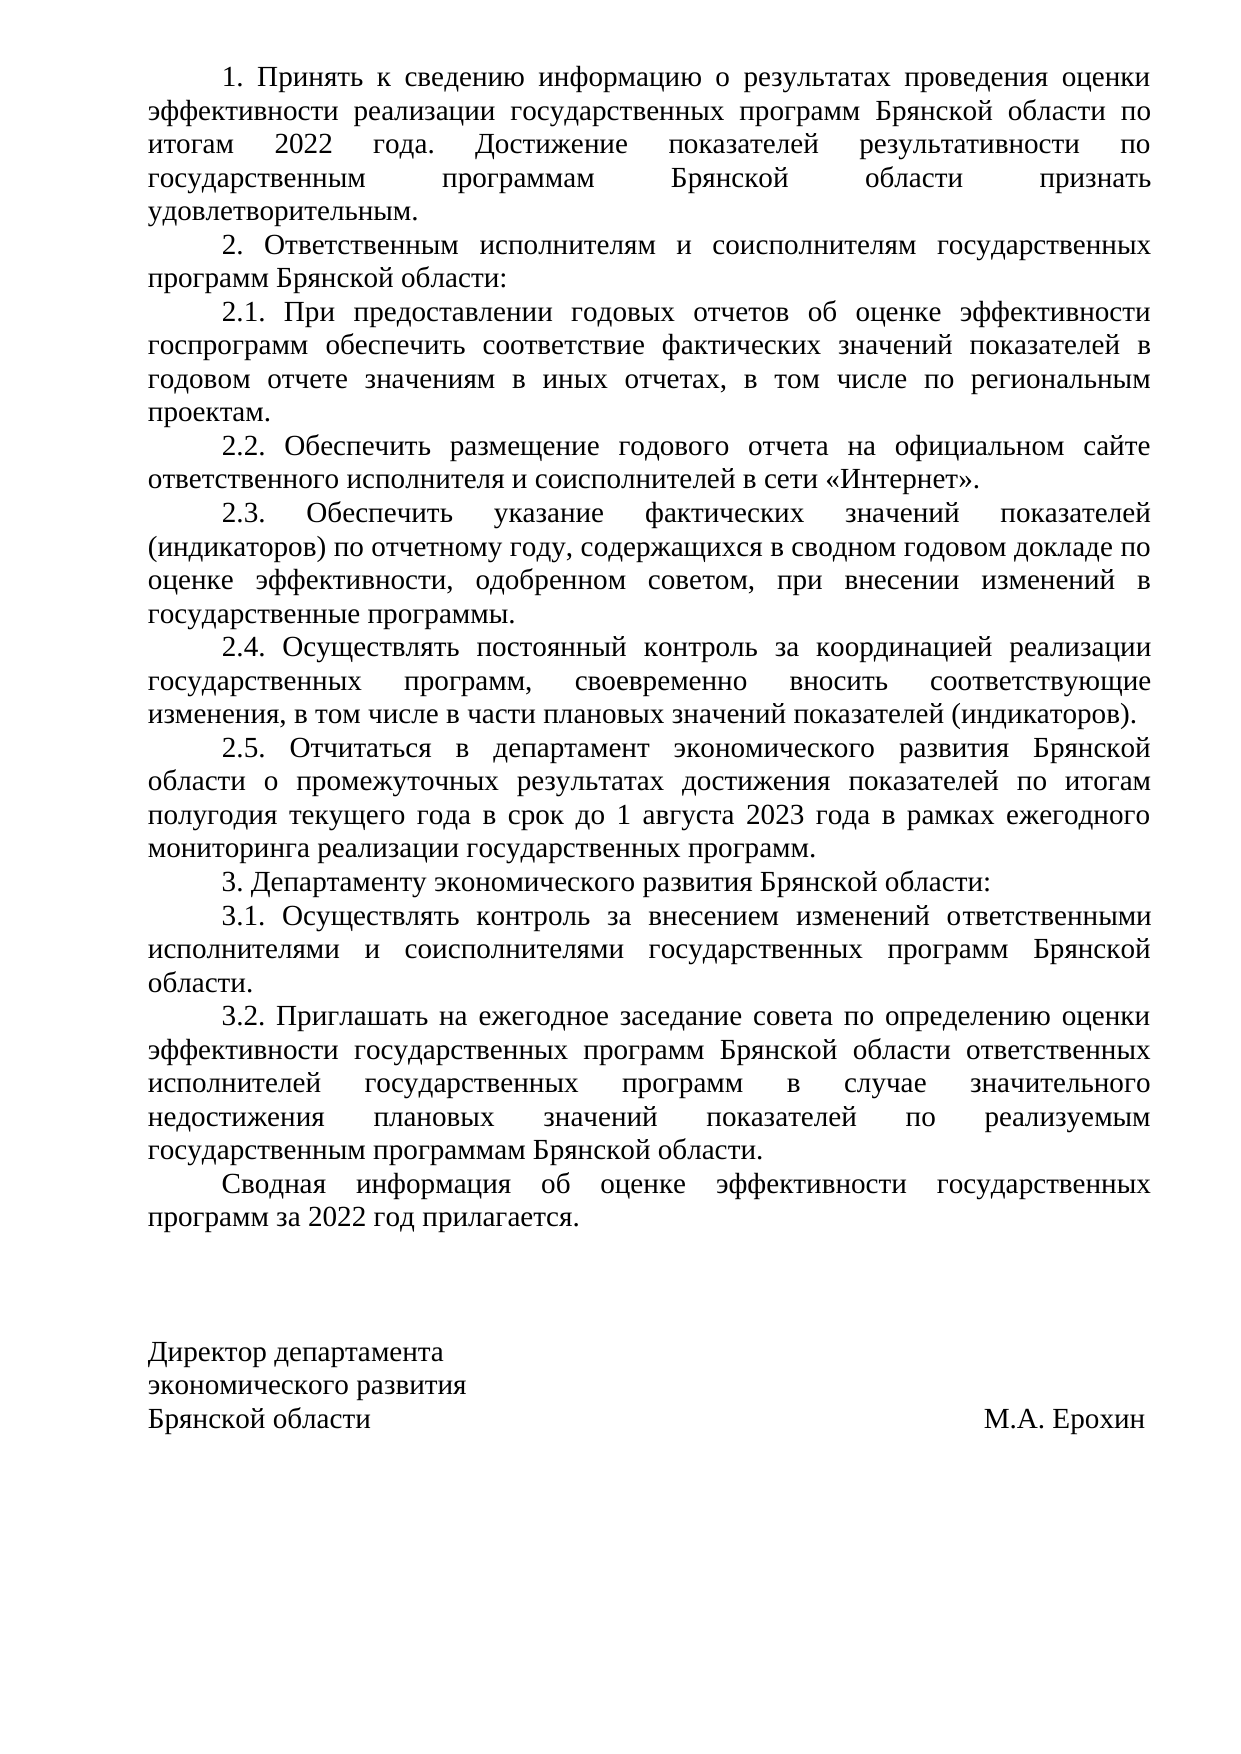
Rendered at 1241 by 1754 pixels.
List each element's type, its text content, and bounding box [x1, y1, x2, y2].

text Брянской области М.А. Ерохин [148, 1401, 1152, 1434]
text 3.2. Приглашать на ежегодное заседание совета по определению оценки эффективности государственных программ Брянской области ответственных исполнителей государственных программ в случае значительного недостижения плановых значений показателей по реализуемым государственным программам Брянской области. [148, 998, 1152, 1166]
text Директор департамента [148, 1334, 1152, 1367]
text 2. Ответственным исполнителям и соисполнителям государственных программ Брянской области: [148, 227, 1152, 294]
text 3. Департаменту экономического развития Брянской области: [148, 864, 1152, 898]
text 2.2. Обеспечить размещение годового отчета на официальном сайте ответственного исполнителя и соисполнителей в сети «Интернет». [148, 428, 1152, 495]
text 2.1. При предоставлении годовых отчетов об оценке эффективности госпрограмм обеспечить соответствие фактических значений показателей в годовом отчете значениям в иных отчетах, в том числе по региональным проектам. [148, 294, 1152, 428]
text 2.3. Обеспечить указание фактических значений показателей (индикаторов) по отчетному году, содержащихся в сводном годовом докладе по оценке эффективности, одобренном советом, при внесении изменений в государственные программы. [148, 495, 1152, 629]
text Сводная информация об оценке эффективности государственных программ за 2022 год прилагается. [148, 1166, 1152, 1233]
text 3.1. Осуществлять контроль за внесением изменений ответственными исполнителями и соисполнителями государственных программ Брянской области. [148, 898, 1152, 998]
text 1. Принять к сведению информацию о результатах проведения оценки эффективности реализации государственных программ Брянской области по итогам 2022 года. Достижение показателей результативности по государственным программам Брянской области признать удовлетворительным. [148, 59, 1152, 227]
text 2.4. Осуществлять постоянный контроль за координацией реализации государственных программ, своевременно вносить соответствующие изменения, в том числе в части плановых значений показателей (индикаторов). [148, 629, 1152, 730]
text экономического развития [148, 1367, 1152, 1401]
text 2.5. Отчитаться в департамент экономического развития Брянской области о промежуточных результатах достижения показателей по итогам полугодия текущего года в срок до 1 августа 2023 года в рамках ежегодного мониторинга реализации государственных программ. [148, 730, 1152, 864]
